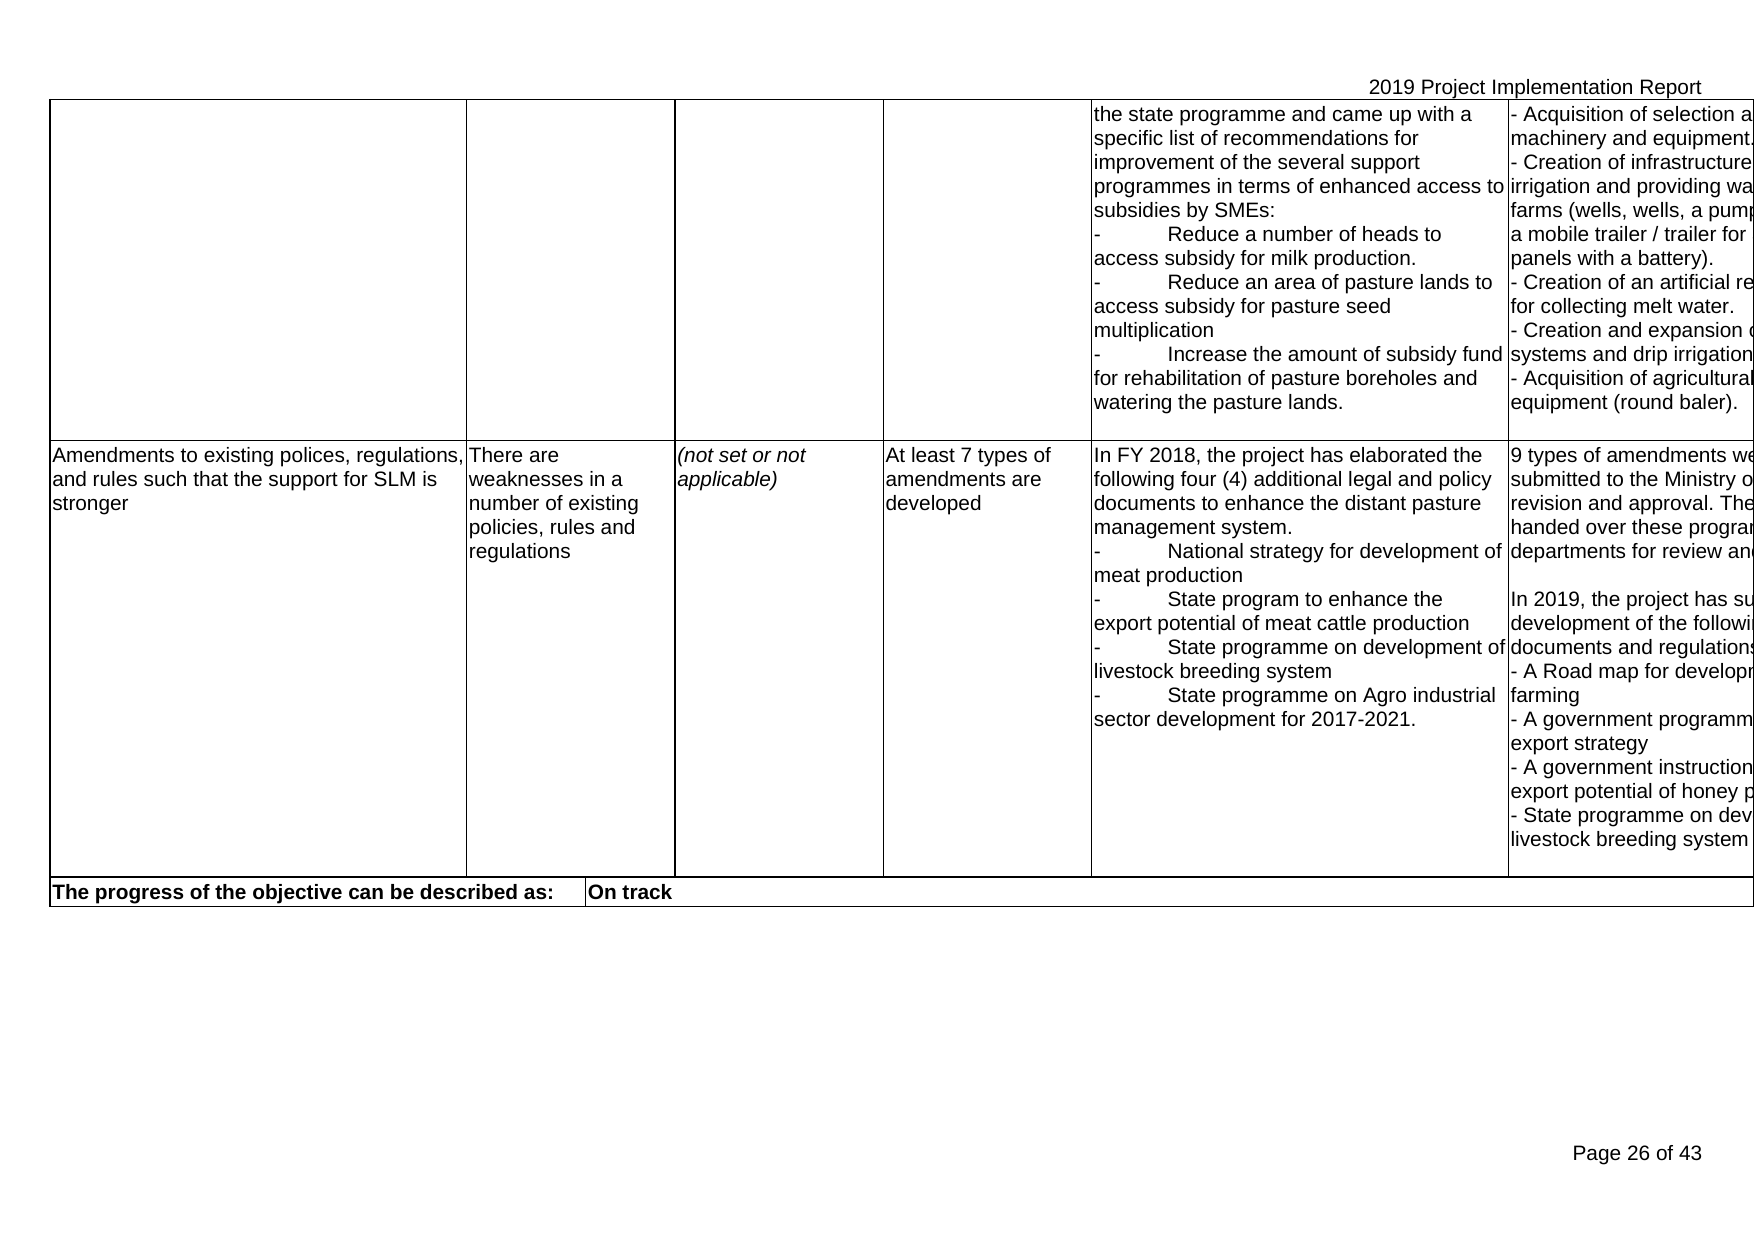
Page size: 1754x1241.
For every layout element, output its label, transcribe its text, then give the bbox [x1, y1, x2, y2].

table_cell 9 types of amendments were developed and submitted to the Ministry of Agriculture for revision and approval. The Ministry now handed over these programs to the sectoral departments for review and feedback. In 2019, the project has supported the development of the following policy documents and regulations/instructions: - A Road map for development of Organic farming - A government programme on National export strategy - A government instruction to enhance the export potential of honey production - State programme on development of the livestock breeding system “Neo Nomad” [1509, 441, 1753, 876]
table_cell In FY 2018, the project has elaborated the following four (4) additional legal and policy documents to enhance the distant pasture management system. - National strategy for development of meat production - State program to enhance the export potential of meat cattle production - State programme on development of livestock breeding system - State programme on Agro industrial sector development for 2017-2021. [1092, 441, 1508, 876]
table_cell (not set or not applicable) [676, 441, 883, 876]
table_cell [51, 100, 466, 440]
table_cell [884, 100, 1091, 440]
table_cell On track [586, 878, 1753, 906]
table_cell Amendments to existing polices, regulations, and rules such that the support for SLM is stronger [51, 441, 466, 876]
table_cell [467, 100, 674, 440]
table_cell There are weaknesses in a number of existing policies, rules and regulations [467, 441, 674, 876]
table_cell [1509, 100, 1753, 440]
table_cell At least 7 types of amendments are developed [884, 441, 1091, 876]
table_cell The progress of the objective can be described as: [51, 878, 585, 906]
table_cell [676, 100, 883, 440]
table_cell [1092, 100, 1508, 440]
